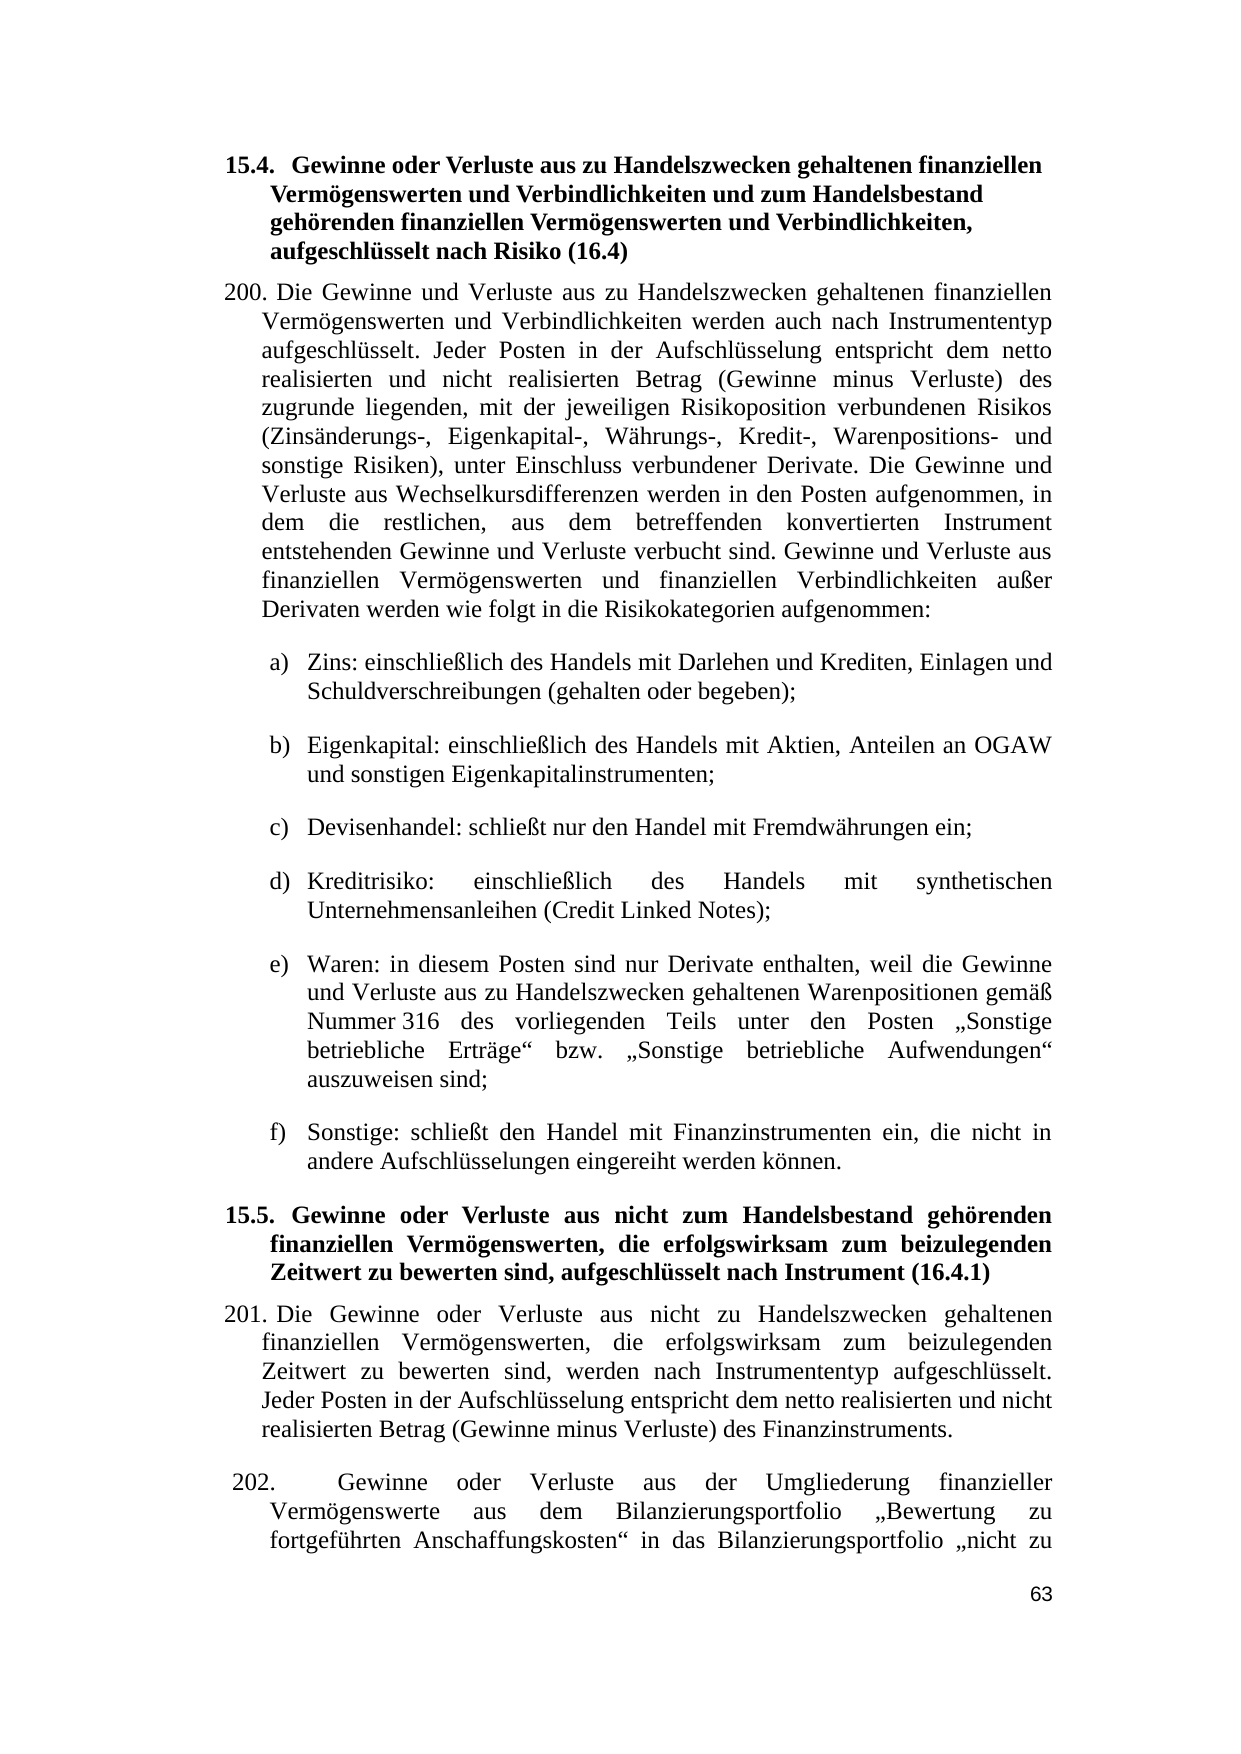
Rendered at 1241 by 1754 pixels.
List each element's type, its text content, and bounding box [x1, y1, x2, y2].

list Waren: in diesem Posten sind nur Derivate enthalten, weil die Gewinne und Verluste aus zu Handelszwecken gehaltenen Warenpositionen gemäß Nummer 316 des vorliegenden Teils unter den Posten „Sonstige betriebliche Erträge“ bzw. „Sonstige betriebliche Aufwendungen“ auszuweisen sind; [269, 949, 1053, 1092]
list Eigenkapital: einschließlich des Handels mit Aktien, Anteilen an OGAW und sonstigen Eigenkapitalinstrumenten; [269, 730, 1053, 787]
list Zins: einschließlich des Handels mit Darlehen und Krediten, Einlagen und Schuldverschreibungen (gehalten oder begeben); [269, 647, 1053, 705]
text Die Gewinne und Verluste aus zu Handelszwecken gehaltenen finanziellen Vermögenswerten und Verbindlichkeiten werden auch nach Instrumententyp aufgeschlüsselt. Jeder Posten in der Aufschlüsselung entspricht dem netto realisierten und nicht realisierten Betrag (Gewinne minus Verluste) des zugrunde liegenden, mit der jeweiligen Risikoposition verbundenen Risikos (Zinsänderungs-, Eigenkapital-, Währungs-, Kredit-, Warenpositions- und sonstige Risiken), unter Einschluss verbundener Derivate. Die Gewinne und Verluste aus Wechselkursdifferenzen werden in den Posten aufgenommen, in dem die restlichen, aus dem betreffenden konvertierten Instrument entstehenden Gewinne und Verluste verbucht sind. Gewinne und Verluste aus finanziellen Vermögenswerten und finanziellen Verbindlichkeiten außer Derivaten werden wie folgt in die Risikokategorien aufgenommen: [224, 277, 1053, 622]
list Kreditrisiko: einschließlich des Handels mit synthetischen Unternehmensanleihen (Credit Linked Notes); [269, 866, 1053, 924]
subtitle Gewinne oder Verluste aus zu Handelszwecken gehaltenen finanziellen Vermögenswerten und Verbindlichkeiten und zum Handelsbestand gehörenden finanziellen Vermögenswerten und Verbindlichkeiten, aufgeschlüsselt nach Risiko (16.4) [225, 150, 1053, 265]
text Die Gewinne oder Verluste aus nicht zu Handelszwecken gehaltenen finanziellen Vermögenswerten, die erfolgswirksam zum beizulegenden Zeitwert zu bewerten sind, werden nach Instrumententyp aufgeschlüsselt. Jeder Posten in der Aufschlüsselung entspricht dem netto realisierten und nicht realisierten Betrag (Gewinne minus Verluste) des Finanzinstruments. [224, 1299, 1053, 1442]
list Sonstige: schließt den Handel mit Finanzinstrumenten ein, die nicht in andere Aufschlüsselungen eingereiht werden können. [269, 1117, 1053, 1175]
subtitle Gewinne oder Verluste aus nicht zum Handelsbestand gehörenden finanziellen Vermögenswerten, die erfolgswirksam zum beizulegenden Zeitwert zu bewerten sind, aufgeschlüsselt nach Instrument (16.4.1) [225, 1200, 1053, 1286]
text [232, 1467, 1053, 1554]
list Devisenhandel: schließt nur den Handel mit Fremdwährungen ein; [269, 812, 1053, 841]
